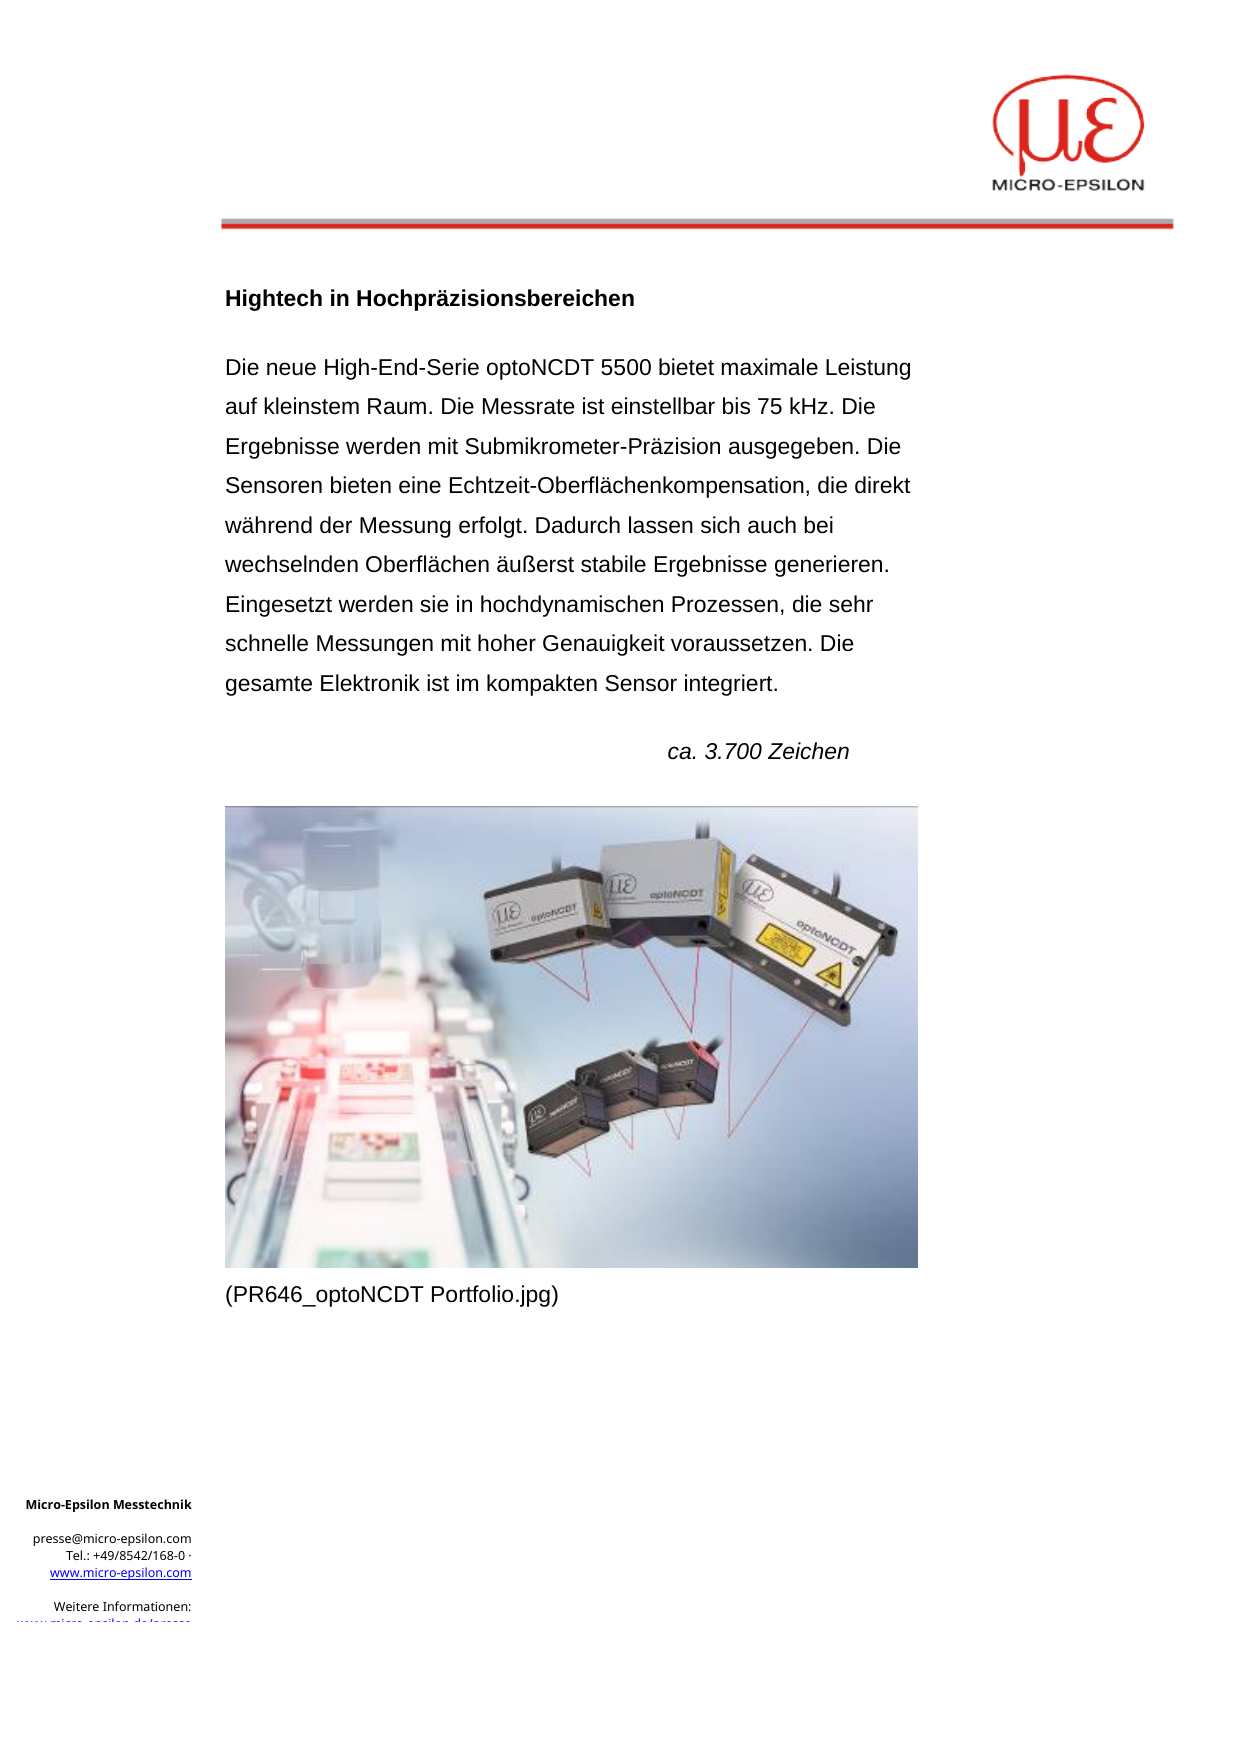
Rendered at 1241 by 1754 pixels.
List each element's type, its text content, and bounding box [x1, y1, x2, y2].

text Die neue High-End-Serie optoNCDT 5500 bietet maximale Leistung auf kleinstem Raum. Die Messrate ist einstellbar bis 75 kHz. Die Ergebnisse werden mit Submikrometer-Präzision ausgegeben. Die Sensoren bieten eine Echtzeit-Oberflächenkompensation, die direkt während der Messung erfolgt. Dadurch lassen sich auch bei wechselnden Oberflächen äußerst stabile Ergebnisse generieren. Eingesetzt werden sie in hochdynamischen Prozessen, die sehr schnelle Messungen mit hoher Genauigkeit voraussetzen. Die gesamte Elektronik ist im kompakten Sensor integriert. [225, 354, 919, 696]
text ca. 3.700 Zeichen [594, 738, 919, 764]
picture [225, 806, 918, 1268]
text Hightech in Hochpräzisionsbereichen [225, 285, 919, 311]
